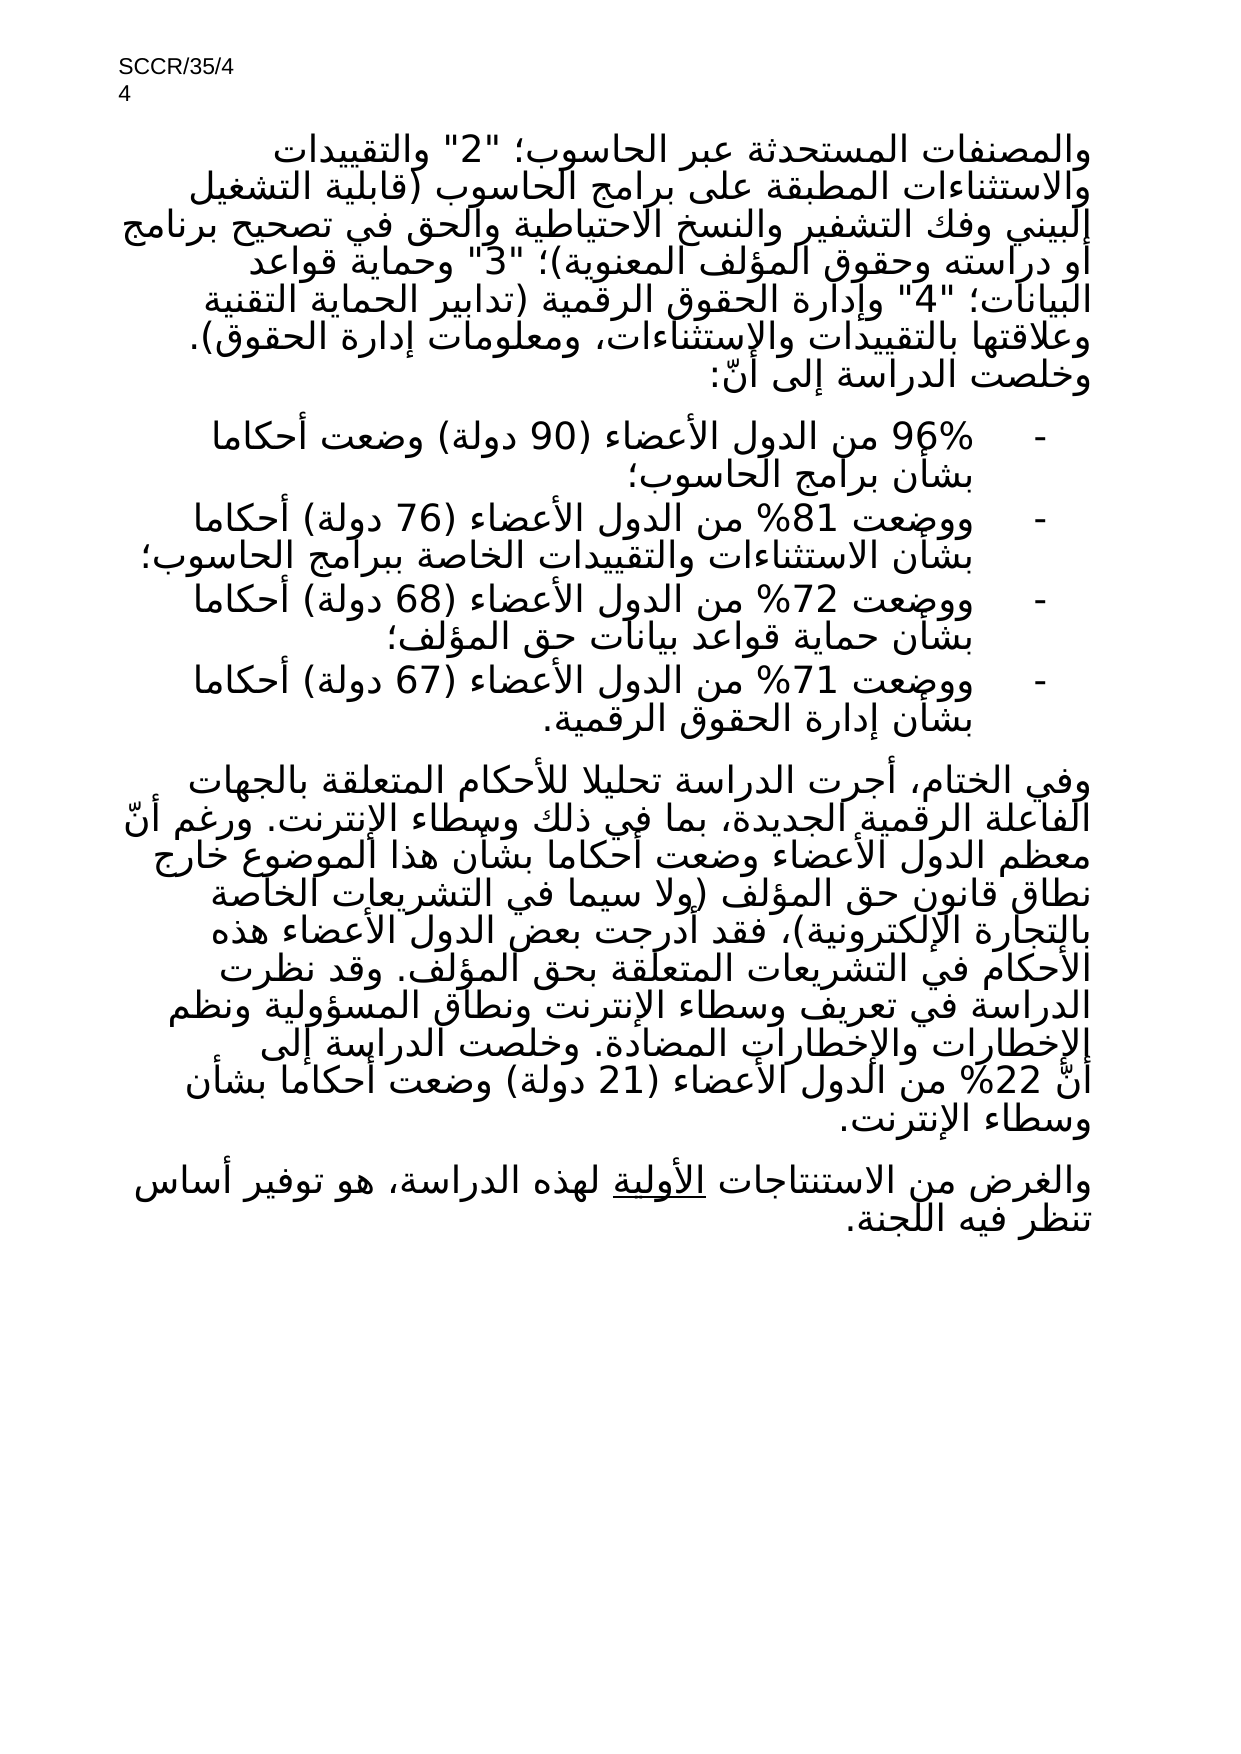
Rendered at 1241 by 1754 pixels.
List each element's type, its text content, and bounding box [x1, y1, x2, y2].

text والغرض من الاستنتاجات الأولية لهذه الدراسة، هو توفير أساس تنظر فيه اللجنة. [118, 1163, 1092, 1238]
list 96% من الدول الأعضاء (90 دولة) وضعت أحكاما بشأن برامج الحاسوب؛ [118, 420, 1033, 495]
text وفي الختام، أجرت الدراسة تحليلا للأحكام المتعلقة بالجهات الفاعلة الرقمية الجديدة، بما في ذلك وسطاء الإنترنت. ورغم أنّ معظم الدول الأعضاء وضعت أحكاما بشأن هذا الموضوع خارج نطاق قانون حق المؤلف (ولا سيما في التشريعات الخاصة بالتجارة الإلكترونية)، فقد أدرجت بعض الدول الأعضاء هذه الأحكام في التشريعات المتعلقة بحق المؤلف. وقد نظرت الدراسة في تعريف وسطاء الإنترنت ونطاق المسؤولية ونظم الإخطارات والإخطارات المضادة. وخلصت الدراسة إلى أنّ 22% من الدول الأعضاء (21 دولة) وضعت أحكاما بشأن وسطاء الإنترنت. [118, 763, 1092, 1138]
list ووضعت 81% من الدول الأعضاء (76 دولة) أحكاما بشأن الاستثناءات والتقييدات الخاصة ببرامج الحاسوب؛ [118, 501, 1033, 576]
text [118, 132, 1092, 395]
list ووضعت 72% من الدول الأعضاء (68 دولة) أحكاما بشأن حماية قواعد بيانات حق المؤلف؛ [118, 582, 1033, 657]
list ووضعت 71% من الدول الأعضاء (67 دولة) أحكاما بشأن إدارة الحقوق الرقمية. [118, 663, 1033, 738]
